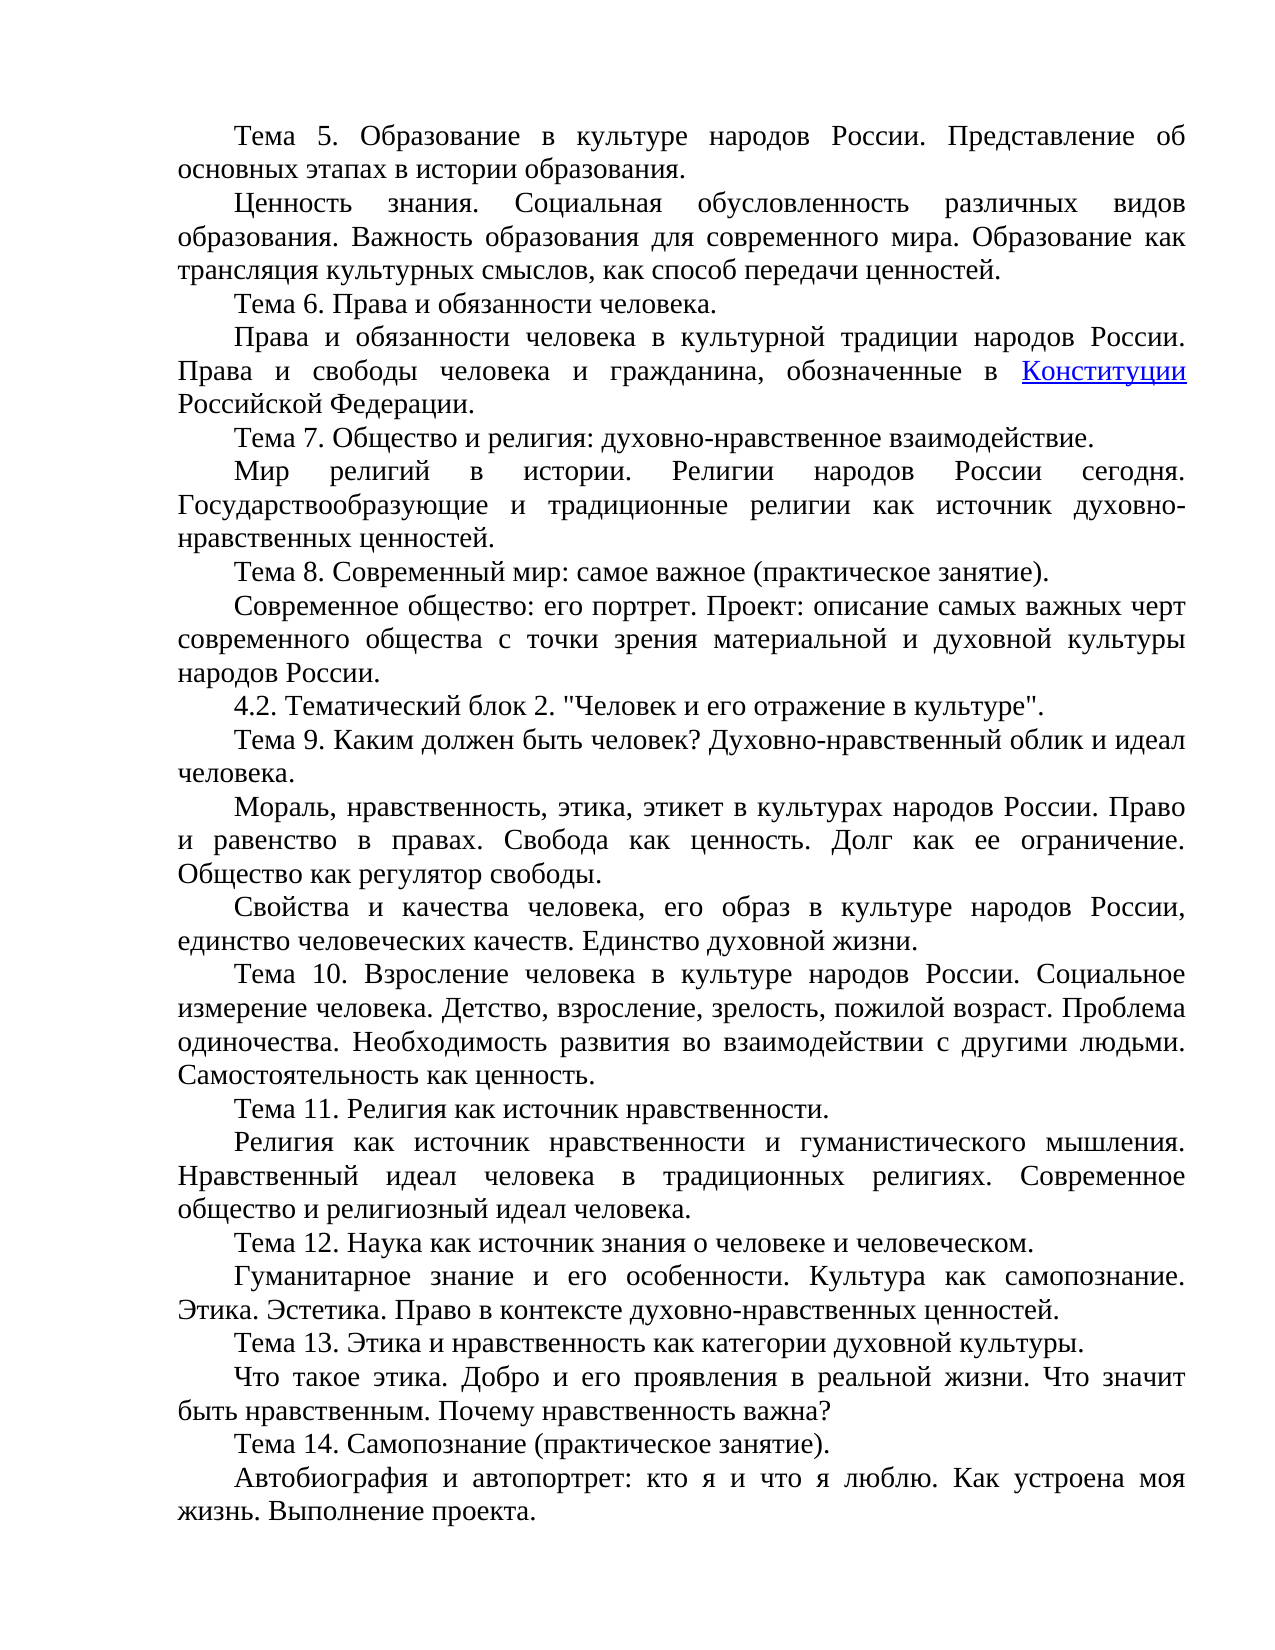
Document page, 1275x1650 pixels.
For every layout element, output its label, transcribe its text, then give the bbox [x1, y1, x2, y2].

text Автобиография и автопортрет: кто я и что я люблю. Как устроена моя жизнь. Выполнение проекта. [177, 1460, 1186, 1527]
text Тема 12. Наука как источник знания о человеке и человеческом. [177, 1225, 1186, 1258]
text Религия как источник нравственности и гуманистического мышления. Нравственный идеал человека в традиционных религиях. Современное общество и религиозный идеал человека. [177, 1124, 1186, 1225]
text Тема 14. Самопознание (практическое занятие). [177, 1426, 1186, 1460]
text Тема 13. Этика и нравственность как категории духовной культуры. [177, 1326, 1186, 1359]
text Мораль, нравственность, этика, этикет в культурах народов России. Право и равенство в правах. Свобода как ценность. Долг как ее ограничение. Общество как регулятор свободы. [177, 789, 1186, 889]
text Тема 7. Общество и религия: духовно-нравственное взаимодействие. [177, 420, 1186, 453]
text Гуманитарное знание и его особенности. Культура как самопознание. Этика. Эстетика. Право в контексте духовно-нравственных ценностей. [177, 1258, 1186, 1326]
text Тема 8. Современный мир: самое важное (практическое занятие). [177, 554, 1186, 588]
text Тема 9. Каким должен быть человек? Духовно-нравственный облик и идеал человека. [177, 722, 1186, 789]
text Современное общество: его портрет. Проект: описание самых важных черт современного общества с точки зрения материальной и духовной культуры народов России. [177, 588, 1186, 688]
text Ценность знания. Социальная обусловленность различных видов образования. Важность образования для современного мира. Образование как трансляция культурных смыслов, как способ передачи ценностей. [177, 185, 1186, 286]
text Тема 11. Религия как источник нравственности. [177, 1091, 1186, 1124]
text Тема 5. Образование в культуре народов России. Представление об основных этапах в истории образования. [177, 118, 1186, 185]
text Права и обязанности человека в культурной традиции народов России. Права и свободы человека и гражданина, обозначенные в Конституции Российской Федерации. [177, 319, 1186, 420]
text 4.2. Тематический блок 2. "Человек и его отражение в культуре". [177, 688, 1186, 722]
text Тема 10. Взросление человека в культуре народов России. Социальное измерение человека. Детство, взросление, зрелость, пожилой возраст. Проблема одиночества. Необходимость развития во взаимодействии с другими людьми. Самостоятельность как ценность. [177, 957, 1186, 1091]
text Свойства и качества человека, его образ в культуре народов России, единство человеческих качеств. Единство духовной жизни. [177, 889, 1186, 957]
text Мир религий в истории. Религии народов России сегодня. Государствообразующие и традиционные религии как источник духовно-нравственных ценностей. [177, 453, 1186, 554]
text Что такое этика. Добро и его проявления в реальной жизни. Что значит быть нравственным. Почему нравственность важна? [177, 1359, 1186, 1426]
text Тема 6. Права и обязанности человека. [177, 286, 1186, 319]
